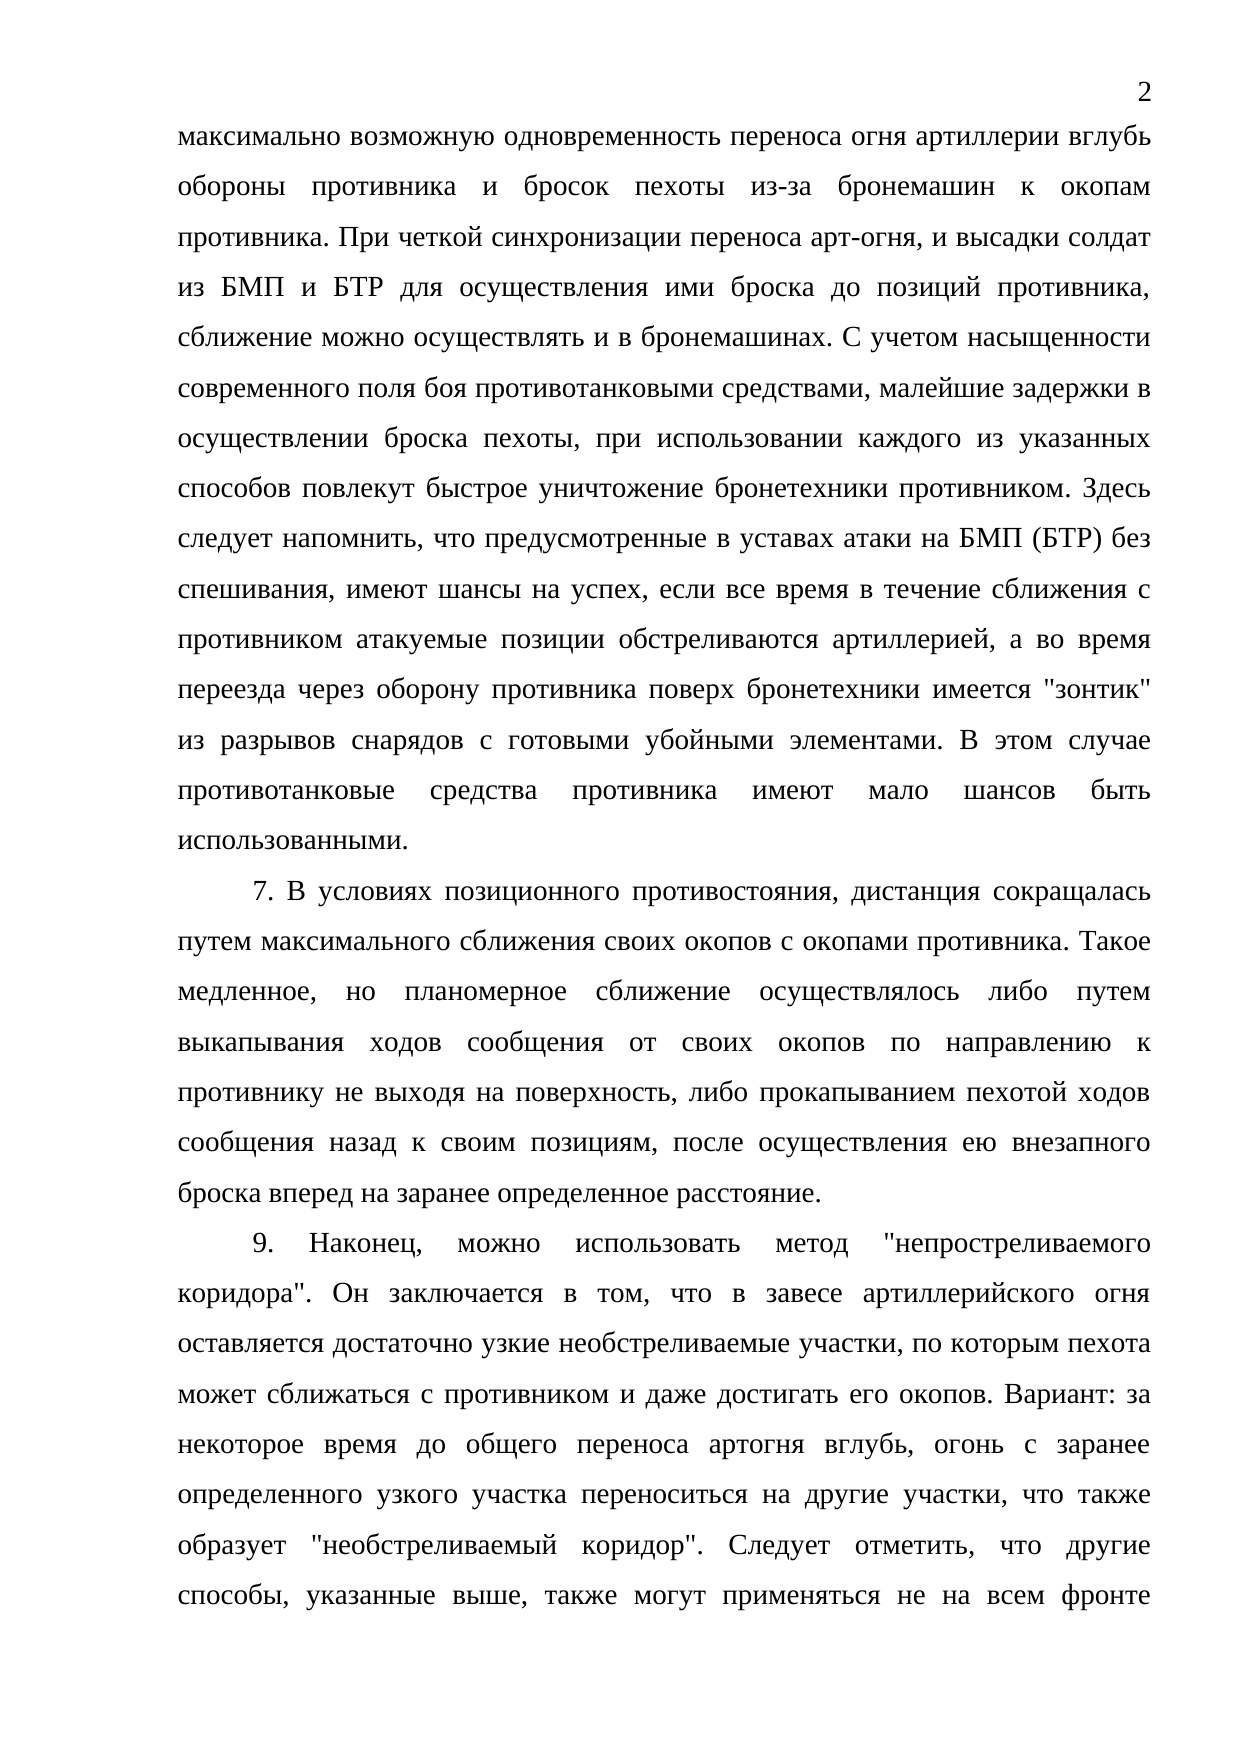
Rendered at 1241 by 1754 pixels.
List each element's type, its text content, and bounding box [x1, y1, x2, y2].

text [177, 1225, 1152, 1611]
text 7. В условиях позиционного противостояния, дистанция сокращалась путем максимального сближения своих окопов с окопами противника. Такое медленное, но планомерное сближение осуществлялось либо путем выкапывания ходов сообщения от своих окопов по направлению к противнику не выходя на поверхность, либо прокапыванием пехотой ходов сообщения назад к своим позициям, после осуществления ею внезапного броска вперед на заранее определенное расстояние. [177, 873, 1152, 1208]
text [177, 118, 1152, 856]
